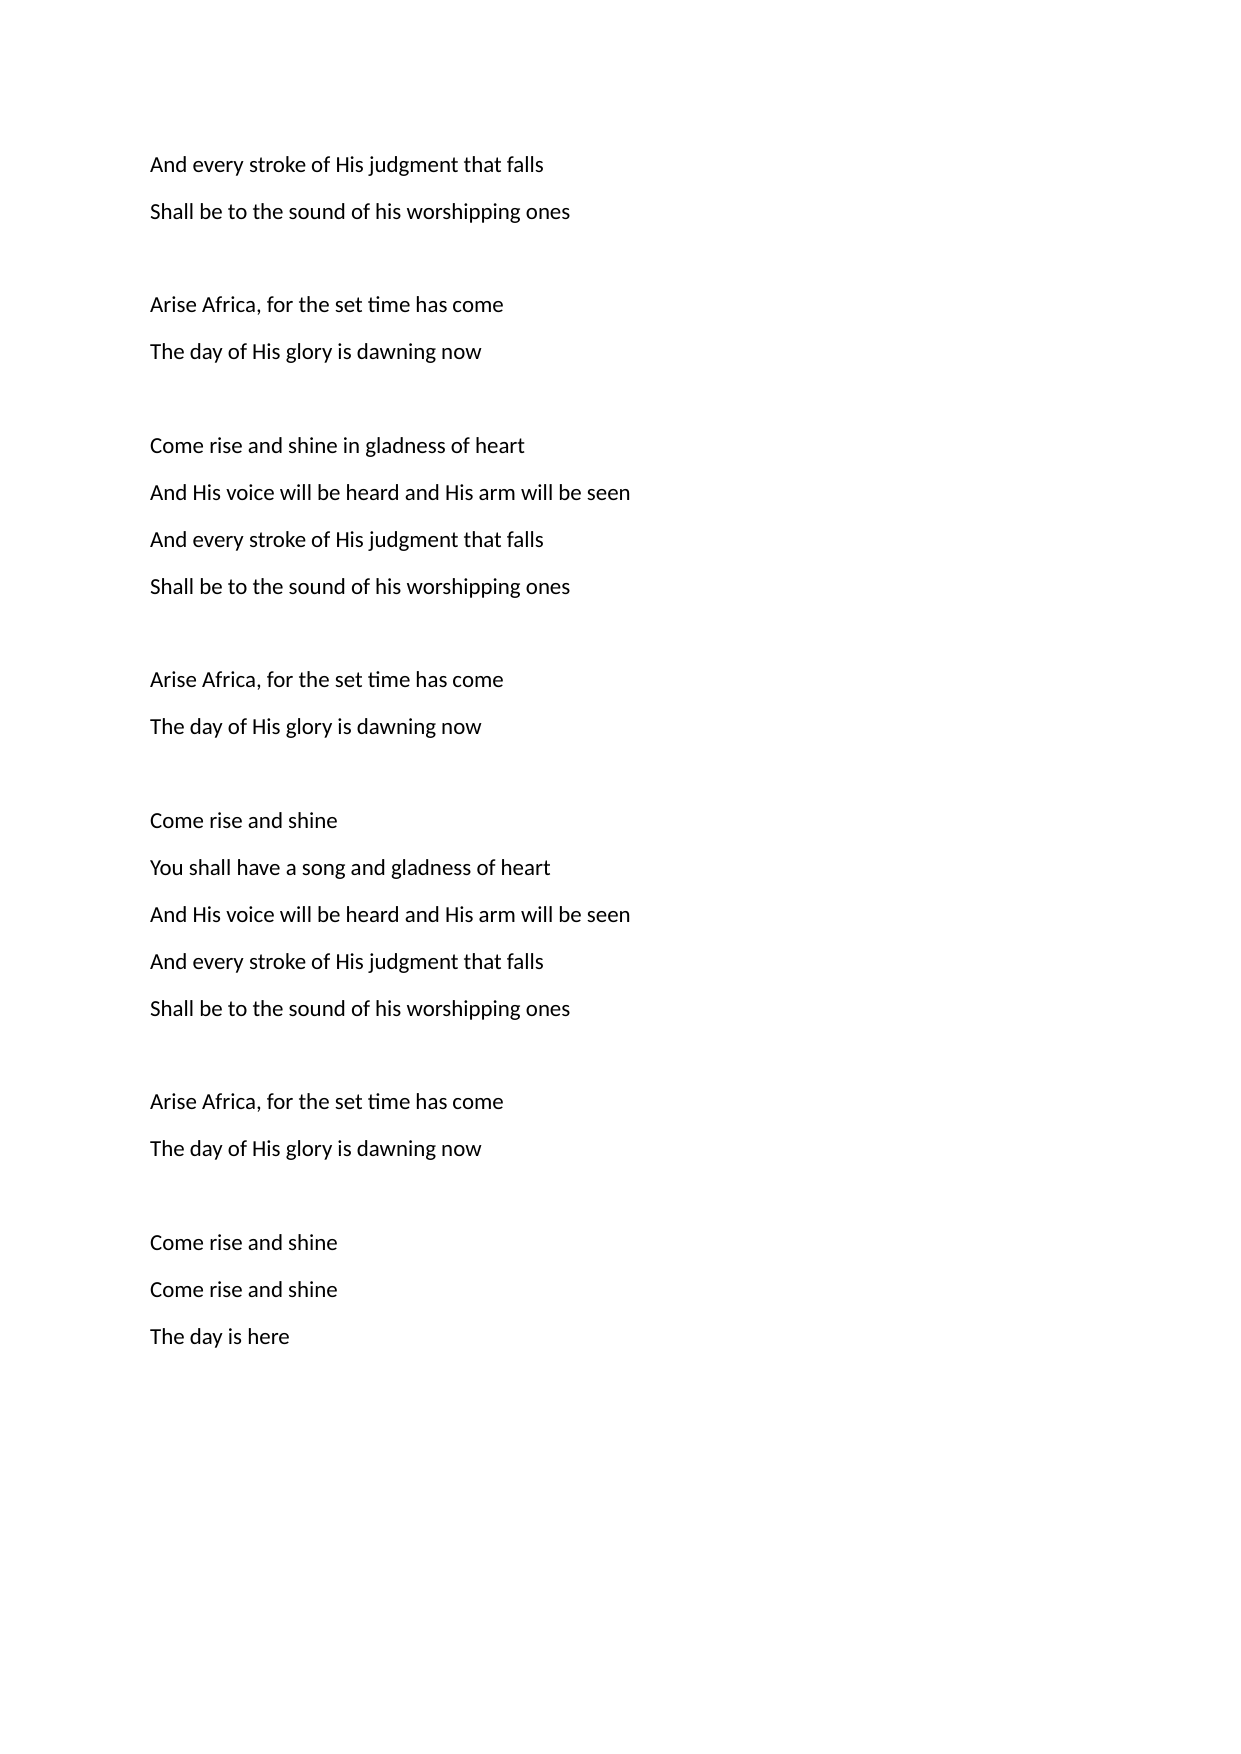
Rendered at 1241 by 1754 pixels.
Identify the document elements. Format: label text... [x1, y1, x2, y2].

text And every stroke of His judgment that falls [150, 150, 1090, 178]
text Arise Africa, for the set time has come [150, 1087, 1090, 1116]
text The day of His glory is dawning now [150, 337, 1090, 366]
text Arise Africa, for the set time has come [150, 291, 1090, 319]
text Come rise and shine [150, 806, 1090, 834]
text Come rise and shine [150, 1228, 1090, 1256]
text Shall be to the sound of his worshipping ones [150, 572, 1090, 600]
text Arise Africa, for the set time has come [150, 666, 1090, 694]
text The day of His glory is dawning now [150, 712, 1090, 741]
text You shall have a song and gladness of heart [150, 853, 1090, 881]
text And His voice will be heard and His arm will be seen [150, 900, 1090, 928]
text The day is here [150, 1322, 1090, 1350]
text And His voice will be heard and His arm will be seen [150, 478, 1090, 506]
text Shall be to the sound of his worshipping ones [150, 197, 1090, 225]
text Shall be to the sound of his worshipping ones [150, 994, 1090, 1022]
text And every stroke of His judgment that falls [150, 525, 1090, 553]
text And every stroke of His judgment that falls [150, 947, 1090, 975]
text The day of His glory is dawning now [150, 1134, 1090, 1162]
text Come rise and shine in gladness of heart [150, 431, 1090, 459]
text Come rise and shine [150, 1275, 1090, 1303]
